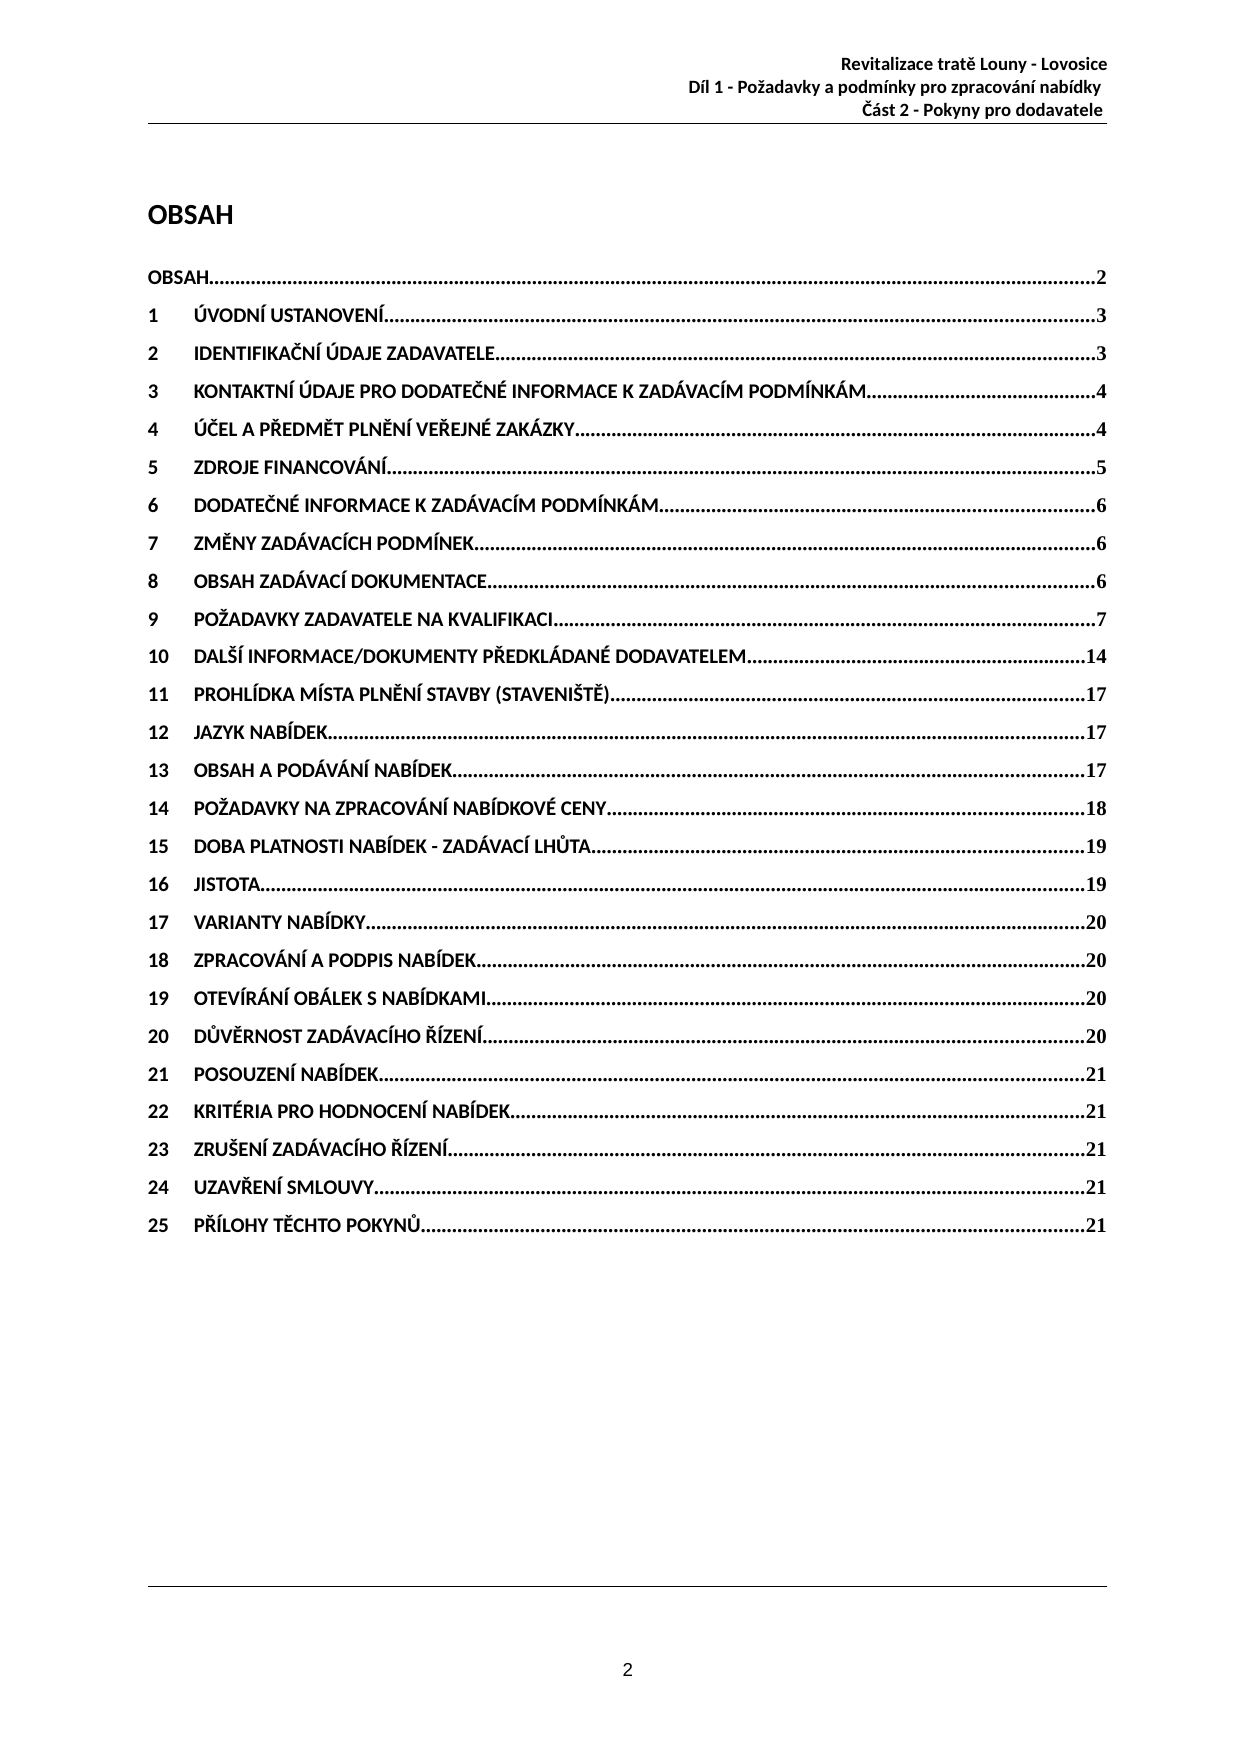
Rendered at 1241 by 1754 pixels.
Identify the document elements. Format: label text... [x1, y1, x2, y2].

text 19 OTEVÍRÁNÍ OBÁLEK S NABÍDKAMI 20 [148, 985, 1107, 1010]
text 5 ZDROJE FINANCOVÁNÍ 5 [148, 454, 1107, 479]
text 4 ÚČEL A PŘEDMĚT PLNĚNÍ VEŘEJNÉ ZAKÁZKY 4 [148, 416, 1107, 442]
text 23 ZRUŠENÍ ZADÁVACÍHO ŘÍZENÍ 21 [148, 1137, 1107, 1162]
text 6 DODATEČNÉ INFORMACE K ZADÁVACÍM PODMÍNKÁM 6 [148, 492, 1107, 517]
text 3 Kontaktní údaje pro dodatečné informace k zadávacím podmínkám 4 [148, 378, 1107, 404]
text 22 KRITÉRIA PRO HODNOCENÍ NABÍDEK 21 [148, 1099, 1107, 1124]
text 25 PŘÍLOHY TĚCHTO POKYNŮ 21 [148, 1212, 1107, 1238]
text 15 DOBA PLATNOSTI NABÍDEK - ZADÁVACÍ LHŮTA 19 [148, 833, 1107, 859]
text 8 OBSAH ZADÁVACÍ DOKUMENTACE 6 [148, 568, 1107, 593]
text 9 POŽADAVKY ZADAVATELE NA KVALIFIKACI 7 [148, 606, 1107, 631]
text 17 VARIANTY NABÍDKY 20 [148, 909, 1107, 934]
text 14 POŽADAVKY NA ZPRACOVÁNÍ NABÍDKOVÉ CENY 18 [148, 795, 1107, 821]
text 1 ÚVODNÍ USTANOVENÍ 3 [148, 302, 1107, 328]
text OBSAH 2 [148, 264, 1107, 290]
text 20 DŮVĚRNOST ZADÁVACÍHO ŘÍZENÍ 20 [148, 1023, 1107, 1048]
text 24 UZAVŘENÍ SMLOUVY 21 [148, 1174, 1107, 1200]
text 2 Identifikační údaje zadavatele 3 [148, 340, 1107, 366]
text 21 POSOUZENÍ NABÍDEK 21 [148, 1061, 1107, 1086]
text OBSAH [148, 196, 1107, 232]
text 18 ZPRACOVÁNÍ A PODPIS NABÍDEK 20 [148, 947, 1107, 972]
text 13 OBSAH A PODÁVÁNÍ NABÍDEK 17 [148, 757, 1107, 783]
text 10 DALŠÍ INFORMACE/DOKUMENTY PŘEDKLÁDANÉ DODAVATELEM 14 [148, 644, 1107, 669]
text 16 JISTOTA 19 [148, 871, 1107, 897]
text 7 ZMĚNY ZADÁVACÍCH PODMÍNEK 6 [148, 530, 1107, 555]
text 11 PROHLÍDKA MÍSTA PLNĚNÍ STAVBY (STAVENIŠTĚ) 17 [148, 682, 1107, 707]
text 12 JAZYK NABÍDEK 17 [148, 719, 1107, 745]
